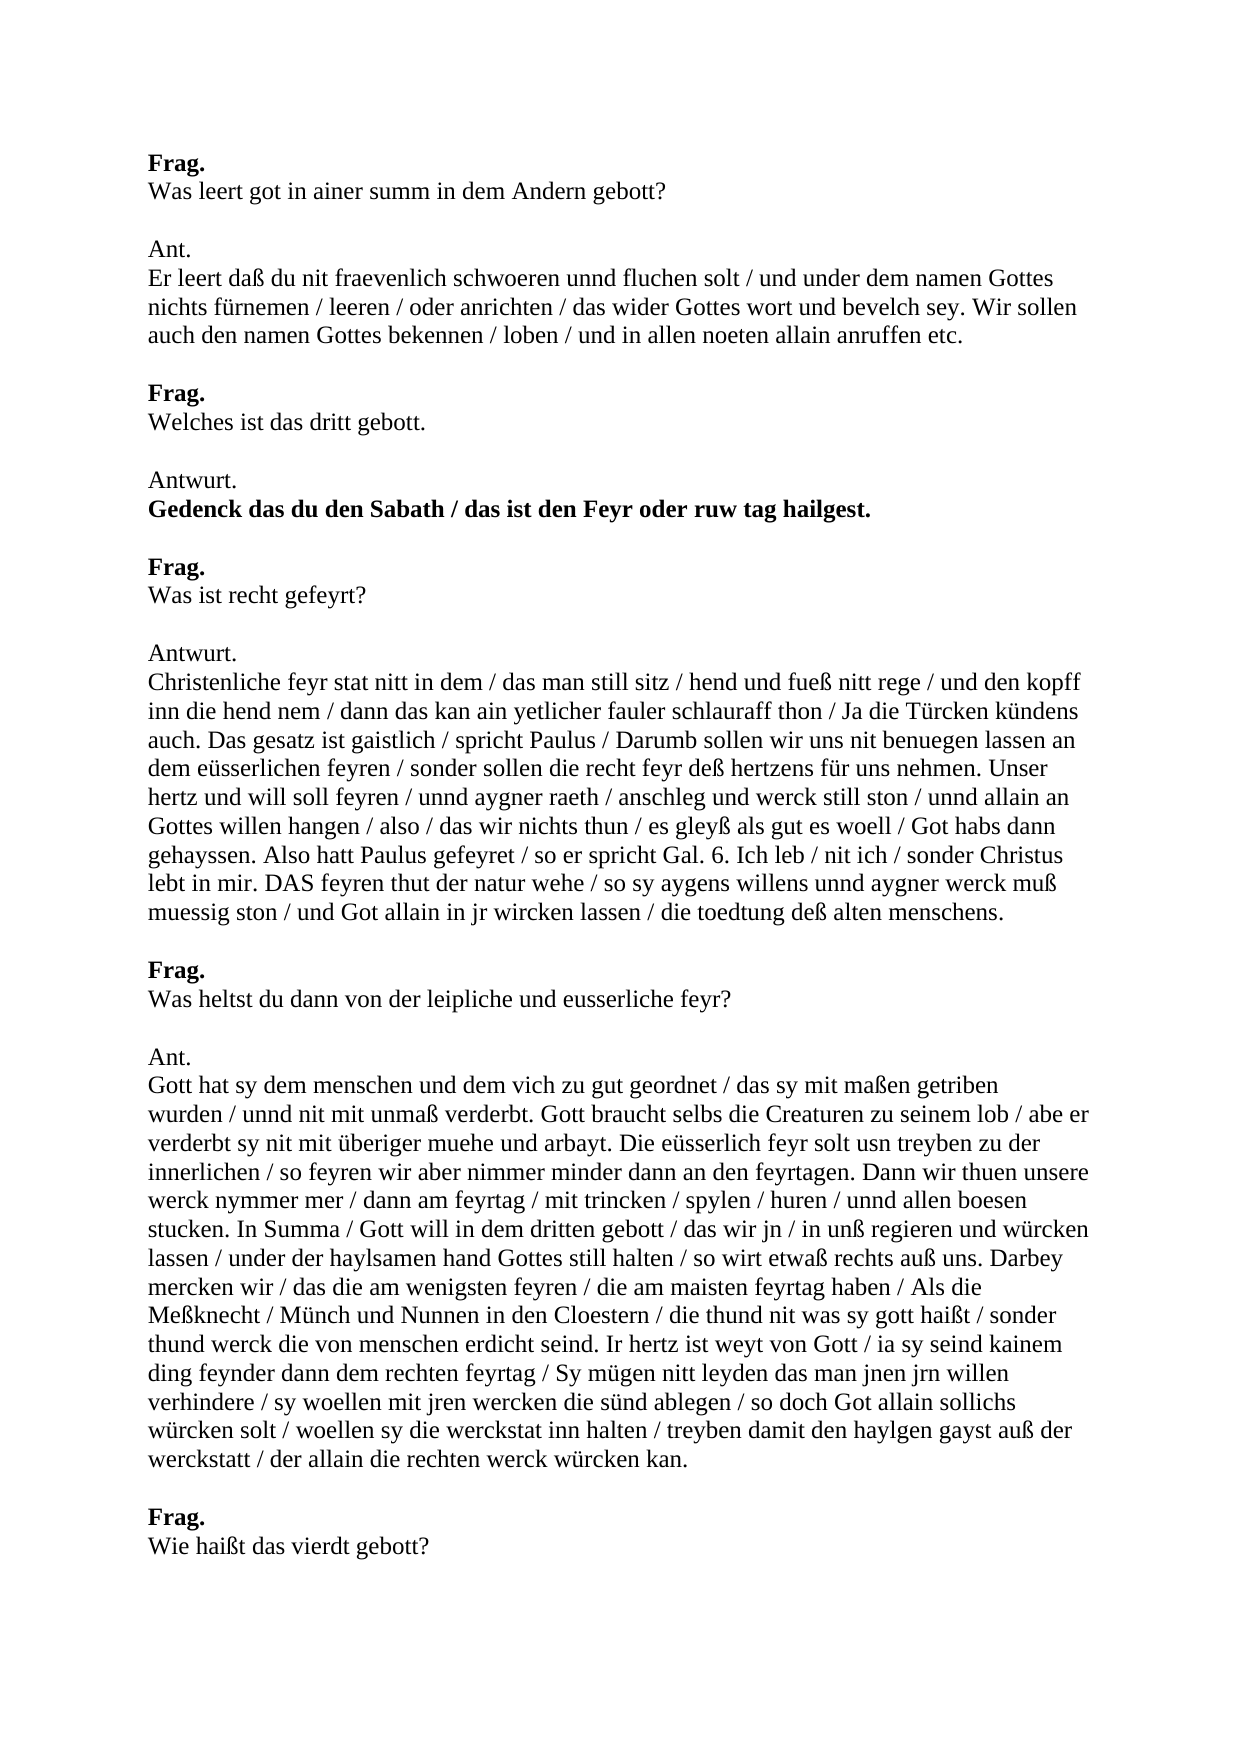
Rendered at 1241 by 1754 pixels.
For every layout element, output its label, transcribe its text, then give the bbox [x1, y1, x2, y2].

text Ant. Gott hat sy dem menschen und dem vich zu gut geordnet / das sy mit maßen getriben wurden / unnd nit mit unmaß verderbt. Gott braucht selbs die Creaturen zu seinem lob / abe er verderbt sy nit mit überiger muehe und arbayt. Die eüsserlich feyr solt usn treyben zu der innerlichen / so feyren wir aber nimmer minder dann an den feyrtagen. Dann wir thuen unsere werck nymmer mer / dann am feyrtag / mit trincken / spylen / huren / unnd allen boesen stucken. In Summa / Gott will in dem dritten gebott / das wir jn / in unß regieren und würcken lassen / under der haylsamen hand Gottes still halten / so wirt etwaß rechts auß uns. Darbey mercken wir / das die am wenigsten feyren / die am maisten feyrtag haben / Als die Meßknecht / Münch und Nunnen in den Cloestern / die thund nit was sy gott haißt / sonder thund werck die von menschen erdicht seind. Ir hertz ist weyt von Gott / ia sy seind kainem ding feynder dann dem rechten feyrtag / Sy mügen nitt leyden das man jnen jrn willen verhindere / sy woellen mit jren wercken die sünd ablegen / so doch Got allain sollichs würcken solt / woellen sy die werckstat inn halten / treyben damit den haylgen gayst auß der werckstatt / der allain die rechten werck würcken kan. [148, 1042, 1093, 1473]
text Frag. Was ist recht gefeyrt? [148, 552, 1093, 609]
text Frag. Wie haißt das vierdt gebott? [148, 1502, 1093, 1560]
text Antwurt. Gedenck das du den Sabath / das ist den Feyr oder ruw tag hailgest. [148, 465, 1093, 523]
text Antwurt. Christenliche feyr stat nitt in dem / das man still sitz / hend und fueß nitt rege / und den kopff inn die hend nem / dann das kan ain yetlicher fauler schlauraff thon / Ja die Türcken kündens auch. Das gesatz ist gaistlich / spricht Paulus / Darumb sollen wir uns nit benuegen lassen an dem eüsserlichen feyren / sonder sollen die recht feyr deß hertzens für uns nehmen. Unser hertz und will soll feyren / unnd aygner raeth / anschleg und werck still ston / unnd allain an Gottes willen hangen / also / das wir nichts thun / es gleyß als gut es woell / Got habs dann gehayssen. Also hatt Paulus gefeyret / so er spricht Gal. 6. Ich leb / nit ich / sonder Christus lebt in mir. DAS feyren thut der natur wehe / so sy aygens willens unnd aygner werck muß muessig ston / und Got allain in jr wircken lassen / die toedtung deß alten menschens. [148, 638, 1093, 926]
text Frag. Welches ist das dritt gebott. [148, 378, 1093, 436]
text Frag. Was heltst du dann von der leipliche und eusserliche feyr? [148, 955, 1093, 1013]
text Ant. Er leert daß du nit fraevenlich schwoeren unnd fluchen solt / und under dem namen Gottes nichts fürnemen / leeren / oder anrichten / das wider Gottes wort und bevelch sey. Wir sollen auch den namen Gottes bekennen / loben / und in allen noeten allain anruffen etc. [148, 234, 1093, 349]
text Frag. Was leert got in ainer summ in dem Andern gebott? [148, 148, 1093, 205]
